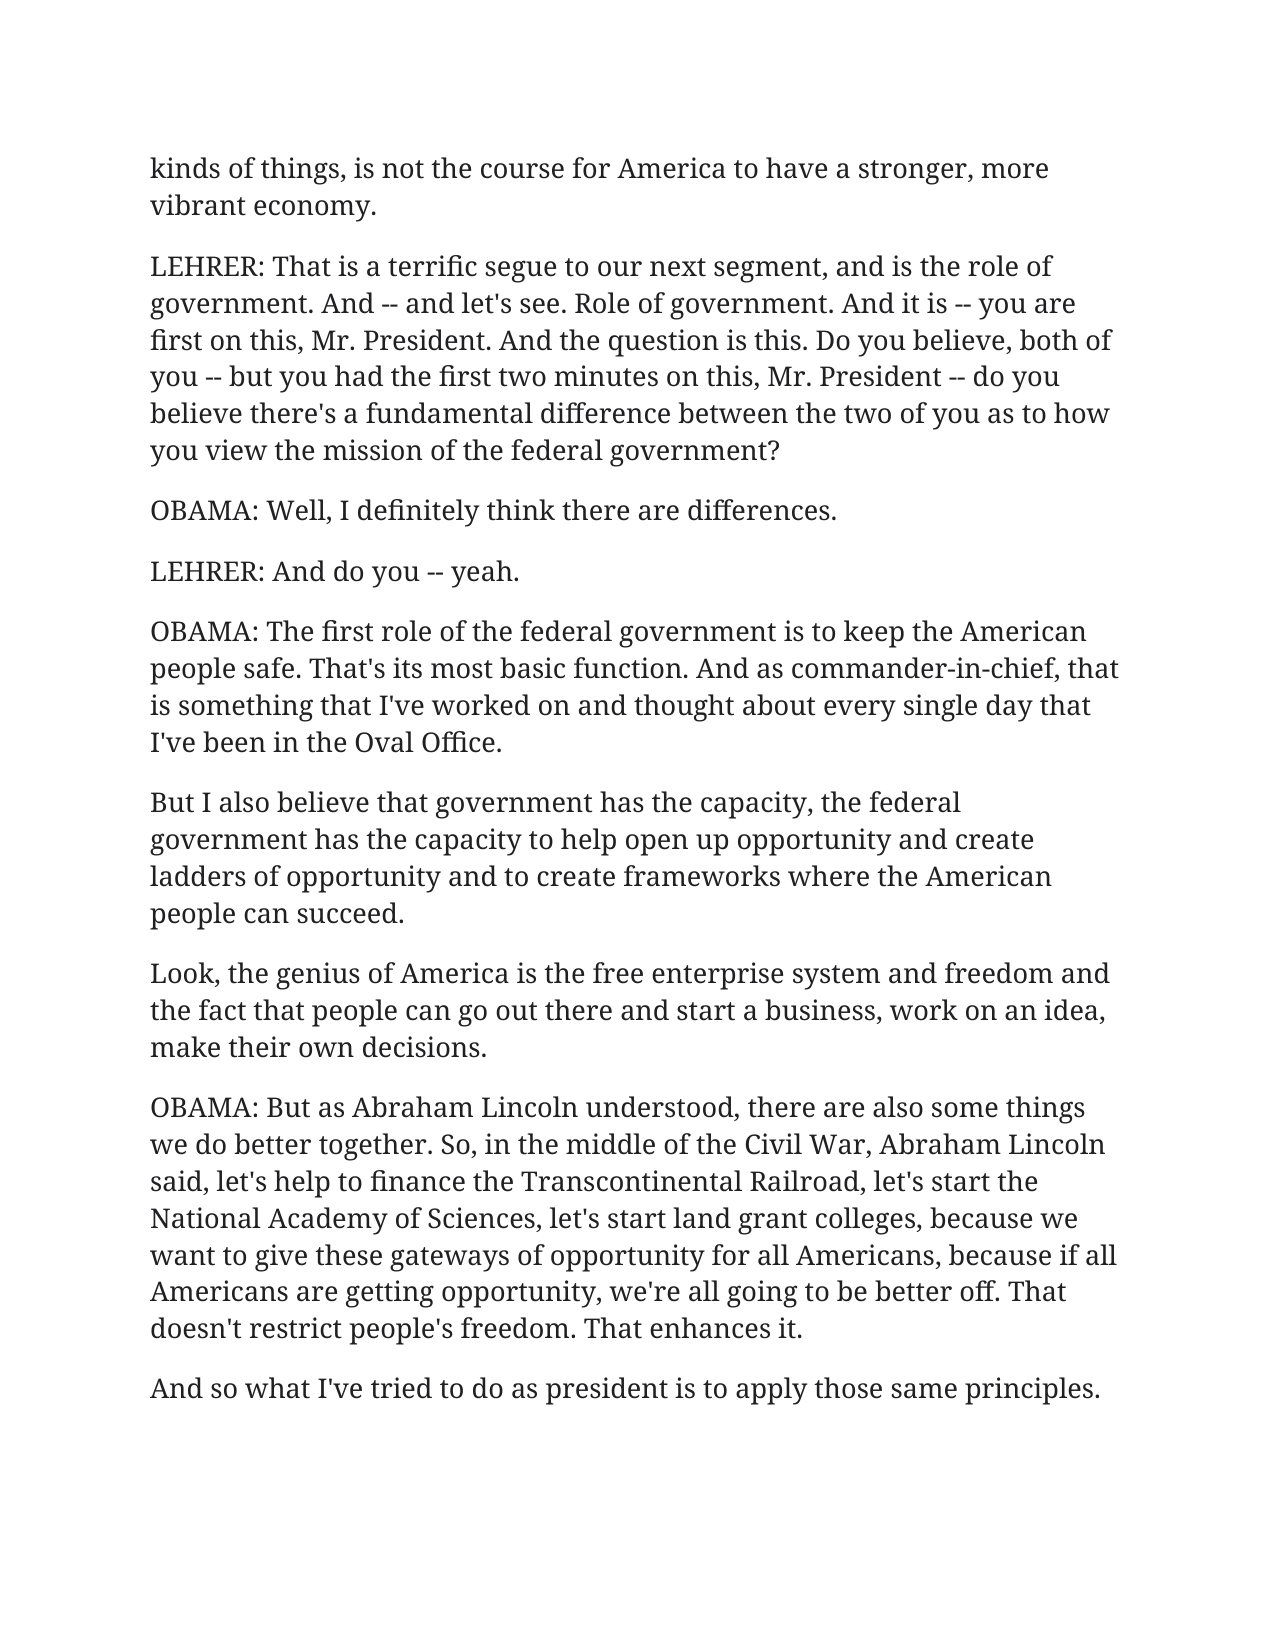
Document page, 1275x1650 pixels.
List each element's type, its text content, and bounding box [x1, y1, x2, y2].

text OBAMA: But as Abraham Lincoln understood, there are also some things we do better together. So, in the middle of the Civil War, Abraham Lincoln said, let's help to finance the Transcontinental Railroad, let's start the National Academy of Sciences, let's start land grant colleges, because we want to give these gateways of opportunity for all Americans, because if all Americans are getting opportunity, we're all going to be better off. That doesn't restrict people's freedom. That enhances it. [150, 1088, 1125, 1347]
text But I also believe that government has the capacity, the federal government has the capacity to help open up opportunity and create ladders of opportunity and to create frameworks where the American people can succeed. [150, 783, 1125, 931]
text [150, 150, 1125, 224]
text LEHRER: That is a terrific segue to our next segment, and is the role of government. And -- and let's see. Role of government. And it is -- you are first on this, Mr. President. And the question is this. Do you believe, both of you -- but you had the first two minutes on this, Mr. President -- do you believe there's a fundamental difference between the two of you as to how you view the mission of the federal government? [150, 247, 1125, 468]
text And so what I've tried to do as president is to apply those same principles. [150, 1370, 1125, 1407]
text Look, the genius of America is the free enterprise system and freedom and the fact that people can go out there and start a business, work on an idea, make their own decisions. [150, 954, 1125, 1065]
text OBAMA: Well, I definitely think there are differences. [150, 492, 1125, 529]
text LEHRER: And do you -- yeah. [150, 552, 1125, 589]
text OBAMA: The first role of the federal government is to keep the American people safe. That's its most basic function. And as commander-in-chief, that is something that I've worked on and thought about every single day that I've been in the Oval Office. [150, 612, 1125, 760]
